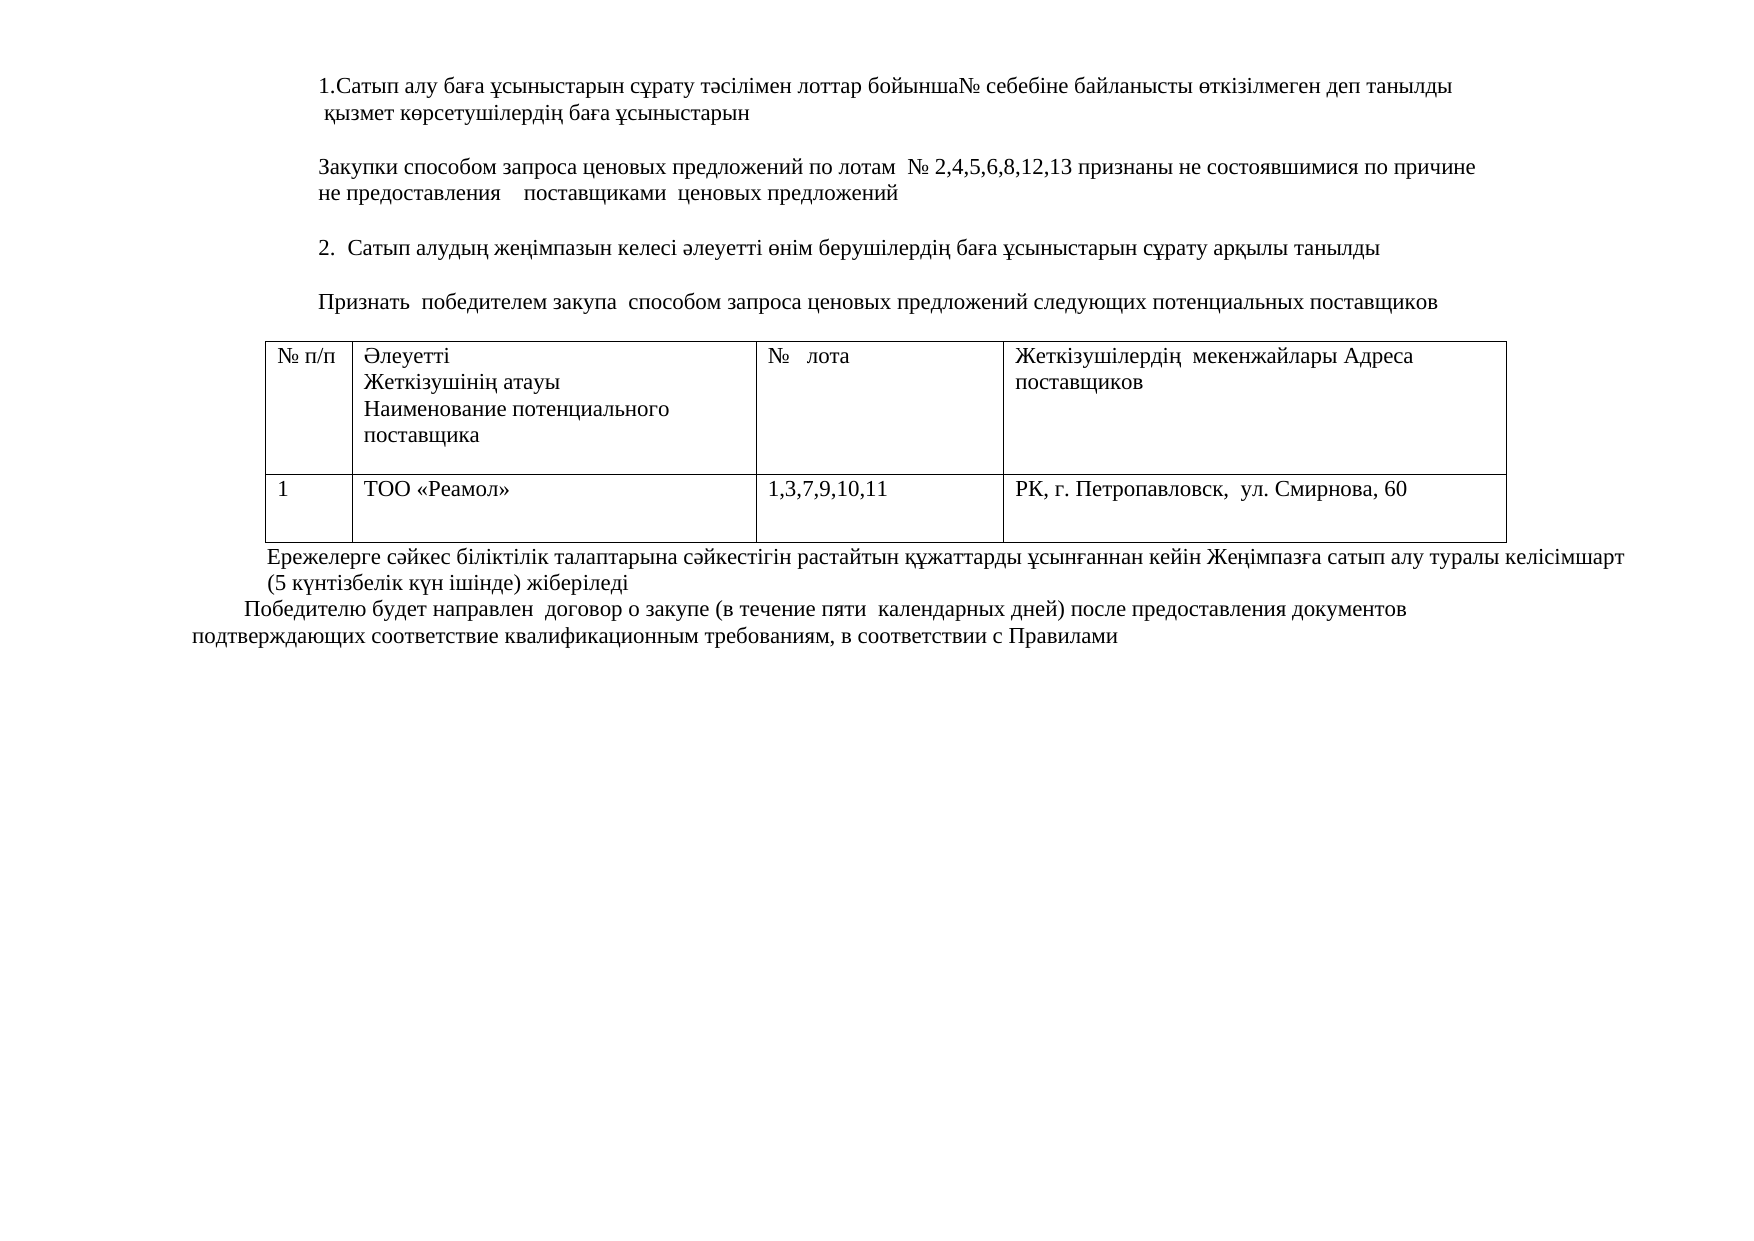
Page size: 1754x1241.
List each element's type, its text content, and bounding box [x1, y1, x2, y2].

table_header Әлеуетті Жеткізушінің атауы Наименование потенциального поставщика [353, 342, 756, 474]
text (5 күнтізбелік күн ішінде) жіберіледі [118, 569, 1636, 596]
table_header № лота [757, 342, 1003, 474]
table_header № п/п [266, 342, 352, 474]
table_cell ТОО «Реамол» [353, 475, 756, 542]
text Победителю будет направлен договор о закупе (в течение пяти календарных дней) после предоставления документов [118, 596, 1636, 622]
text Ережелерге сәйкес біліктілік талаптарына сәйкестігін растайтын құжаттарды ұсынғаннан кейін Жеңімпазға сатып алу туралы келісімшарт [118, 543, 1636, 569]
text 2. Сатып алудың жеңімпазын келесі әлеуетті өнім берушілердің баға ұсыныстарын сұрату арқылы танылды [118, 234, 1636, 260]
text қызмет көрсетушілердің баға ұсыныстарын [118, 99, 1636, 125]
text Признать победителем закупа способом запроса ценовых предложений следующих потенциальных поставщиков [192, 288, 1636, 314]
text не предоставления поставщиками ценовых предложений [118, 179, 1636, 206]
table_cell 1,3,7,9,10,11 [757, 475, 1003, 542]
table_cell РК, г. Петропавловск, ул. Смирнова, 60 [1004, 475, 1506, 542]
text Закупки способом запроса ценовых предложений по лотам № 2,4,5,6,8,12,13 признаны не состоявшимися по причине [118, 153, 1636, 179]
text подтверждающих соответствие квалификационным требованиям, в соответствии с Правилами [118, 622, 1636, 648]
table_cell 1 [266, 475, 352, 542]
table_header Жеткізушілердің мекенжайлары Адреса поставщиков [1004, 342, 1506, 474]
text 1.Сатып алу баға ұсыныстарын сұрату тәсілімен лоттар бойынша№ себебіне байланысты өткізілмеген деп танылды [118, 72, 1636, 99]
